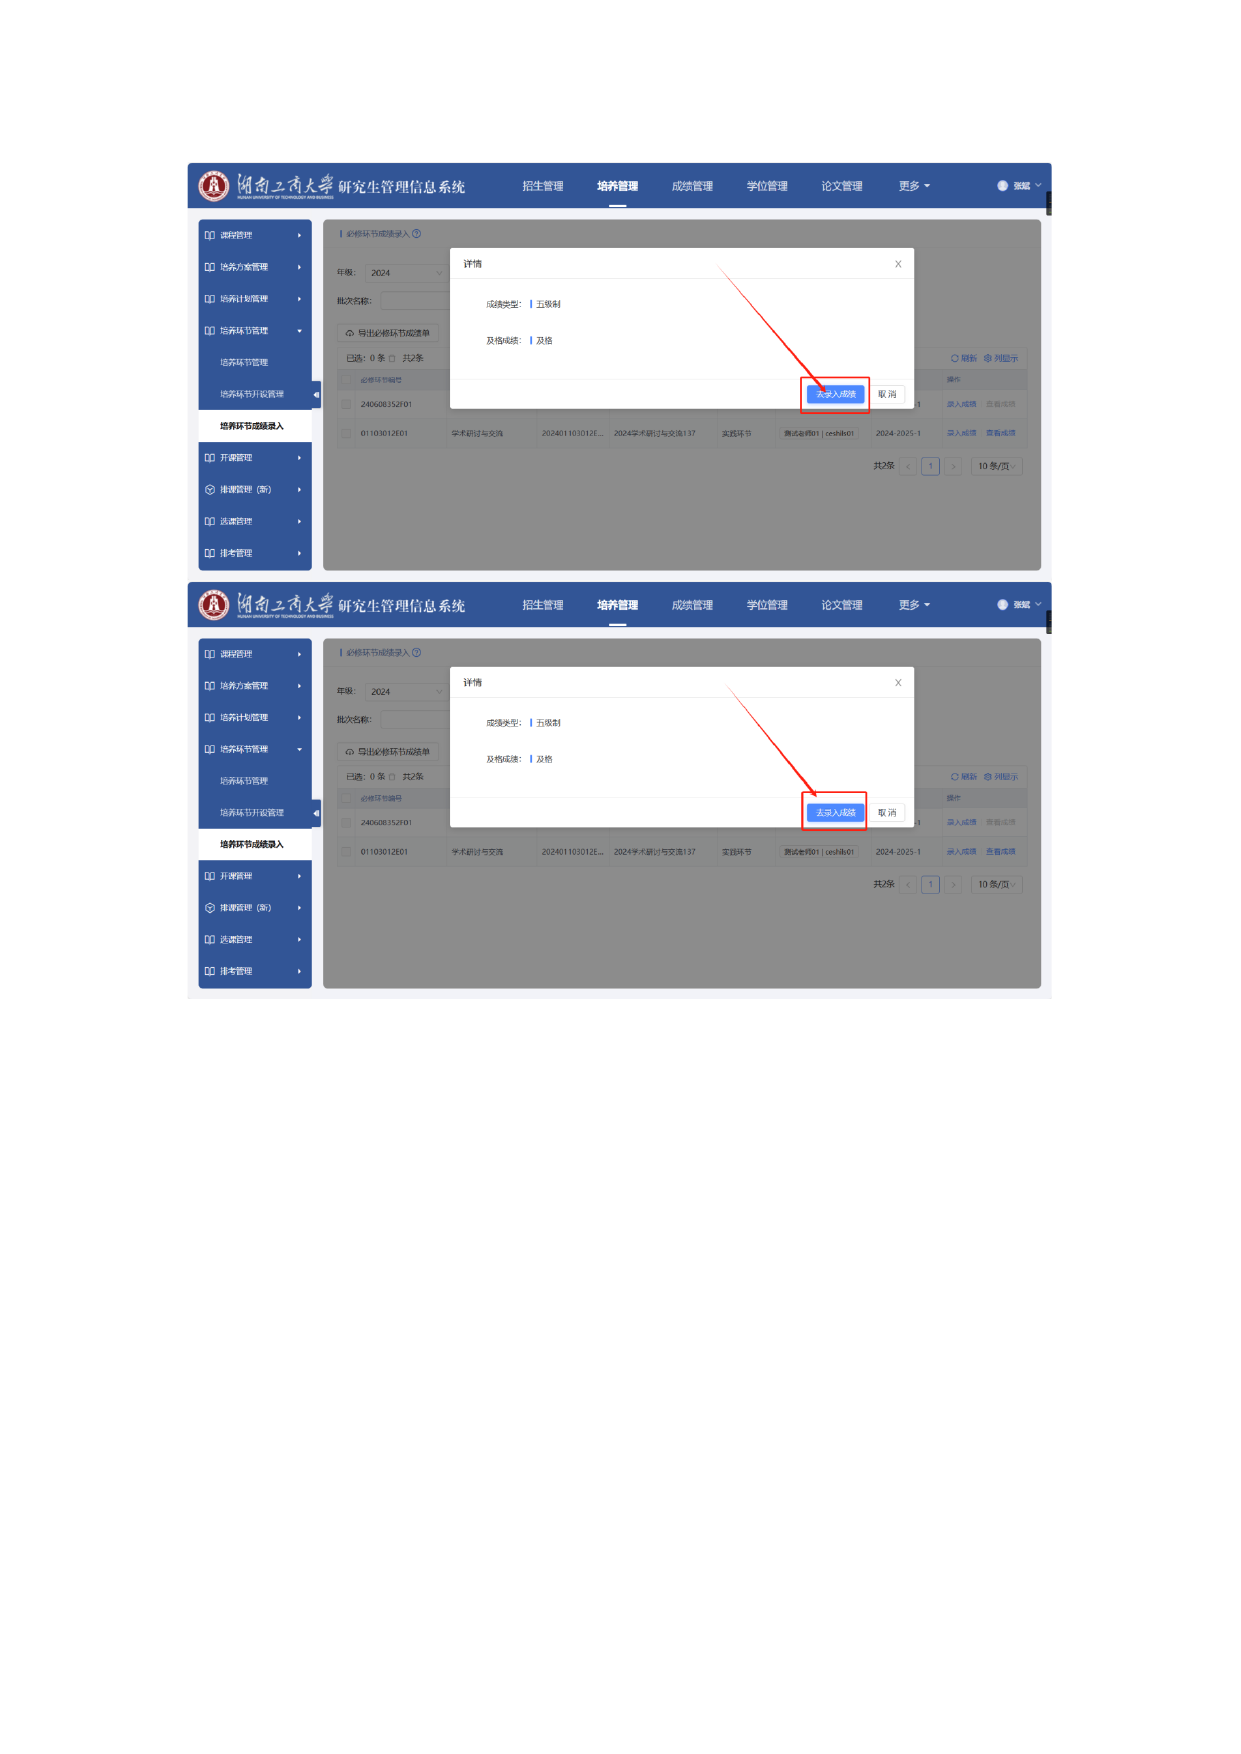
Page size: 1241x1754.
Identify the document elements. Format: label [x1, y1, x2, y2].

picture [187, 162, 1052, 999]
